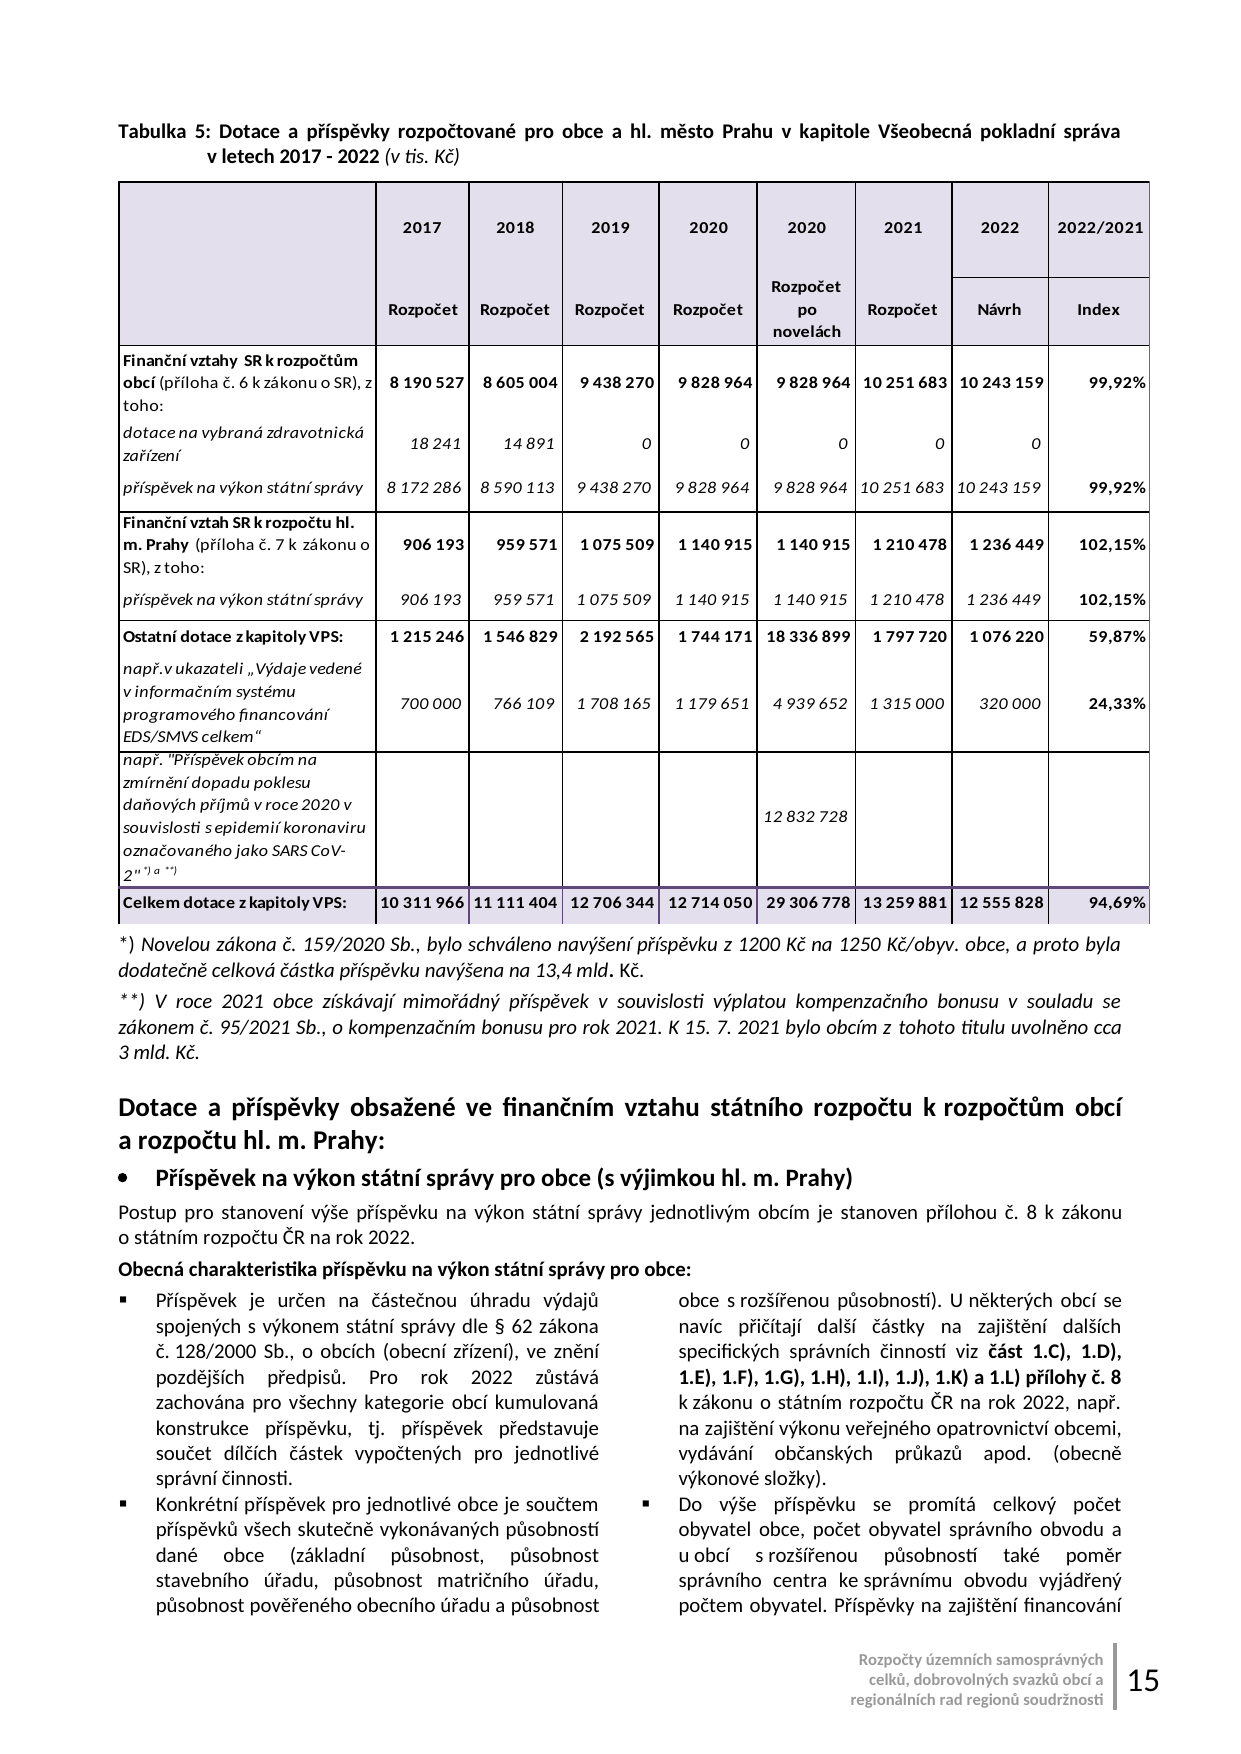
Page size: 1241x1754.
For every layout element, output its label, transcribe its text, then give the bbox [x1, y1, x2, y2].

list Konkrétní příspěvek pro jednotlivé obce je součtem příspěvků všech skutečně vykonávaných působností dané obce (základní působnost, působnost stavebního úřadu, působnost matričního úřadu, působnost pověřeného obecního úřadu a působnost obce s rozšířenou působností). U některých obcí se navíc přičítají další částky na zajištění dalších specifických správních činností viz část 1.C), 1.D), 1.E), 1.F), 1.G), 1.H), 1.I), 1.J), 1.K) a 1.L) přílohy č. 8 k zákonu o státním rozpočtu ČR na rok 2022, např. na zajištění výkonu veřejného opatrovnictví obcemi, vydávání občanských průkazů apod. (obecně výkonové složky). [118, 1491, 599, 1618]
text **) V roce 2021 obce získávají mimořádný příspěvek v souvislosti výplatou kompenzačního bonusu v souladu se zákonem č. 95/2021 Sb., o kompenzačním bonusu pro rok 2021. K 15. 7. 2021 bylo obcím z tohoto titulu uvolněno cca 3 mld. Kč. [118, 989, 1122, 1065]
text Postup pro stanovení výše příspěvku na výkon státní správy jednotlivým obcím je stanoven přílohou č. 8 k zákonu o státním rozpočtu ČR na rok 2022. [118, 1199, 1122, 1250]
list Příspěvek na výkon státní správy pro obce (s výjimkou hl. m. Prahy) [118, 1162, 1122, 1193]
text *) Novelou zákona č. 159/2020 Sb., bylo schváleno navýšení příspěvku z 1200 Kč na 1250 Kč/obyv. obce, a proto byla dodatečně celková částka příspěvku navýšena na 13,4 mld. Kč. [118, 932, 1122, 982]
text Tabulka 5: Dotace a příspěvky rozpočtované pro obce a hl. město Prahu v kapitole Všeobecná pokladní správa v letech 2017 - 2022 (v tis. Kč) [118, 118, 1122, 169]
list Příspěvek je určen na částečnou úhradu výdajů spojených s výkonem státní správy dle § 62 zákona č. 128/2000 Sb., o obcích (obecní zřízení), ve znění pozdějších předpisů. Pro rok 2022 zůstává zachována pro všechny kategorie obcí kumulovaná konstrukce příspěvku, tj. příspěvek představuje součet dílčích částek vypočtených pro jednotlivé správní činnosti. [118, 1288, 599, 1491]
list Konkrétní příspěvek pro jednotlivé obce je součtem příspěvků všech skutečně vykonávaných působností dané obce (základní působnost, působnost stavebního úřadu, působnost matričního úřadu, působnost pověřeného obecního úřadu a působnost obce s rozšířenou působností). U některých obcí se navíc přičítají další částky na zajištění dalších specifických správních činností viz část 1.C), 1.D), 1.E), 1.F), 1.G), 1.H), 1.I), 1.J), 1.K) a 1.L) přílohy č. 8 k zákonu o státním rozpočtu ČR na rok 2022, např. na zajištění výkonu veřejného opatrovnictví obcemi, vydávání občanských průkazů apod. (obecně výkonové složky). [641, 1288, 1122, 1491]
text Obecná charakteristika příspěvku na výkon státní správy pro obce: [118, 1256, 1122, 1281]
text Dotace a příspěvky obsažené ve finančním vztahu státního rozpočtu k rozpočtům obcí a rozpočtu hl. m. Prahy: [118, 1090, 1122, 1156]
